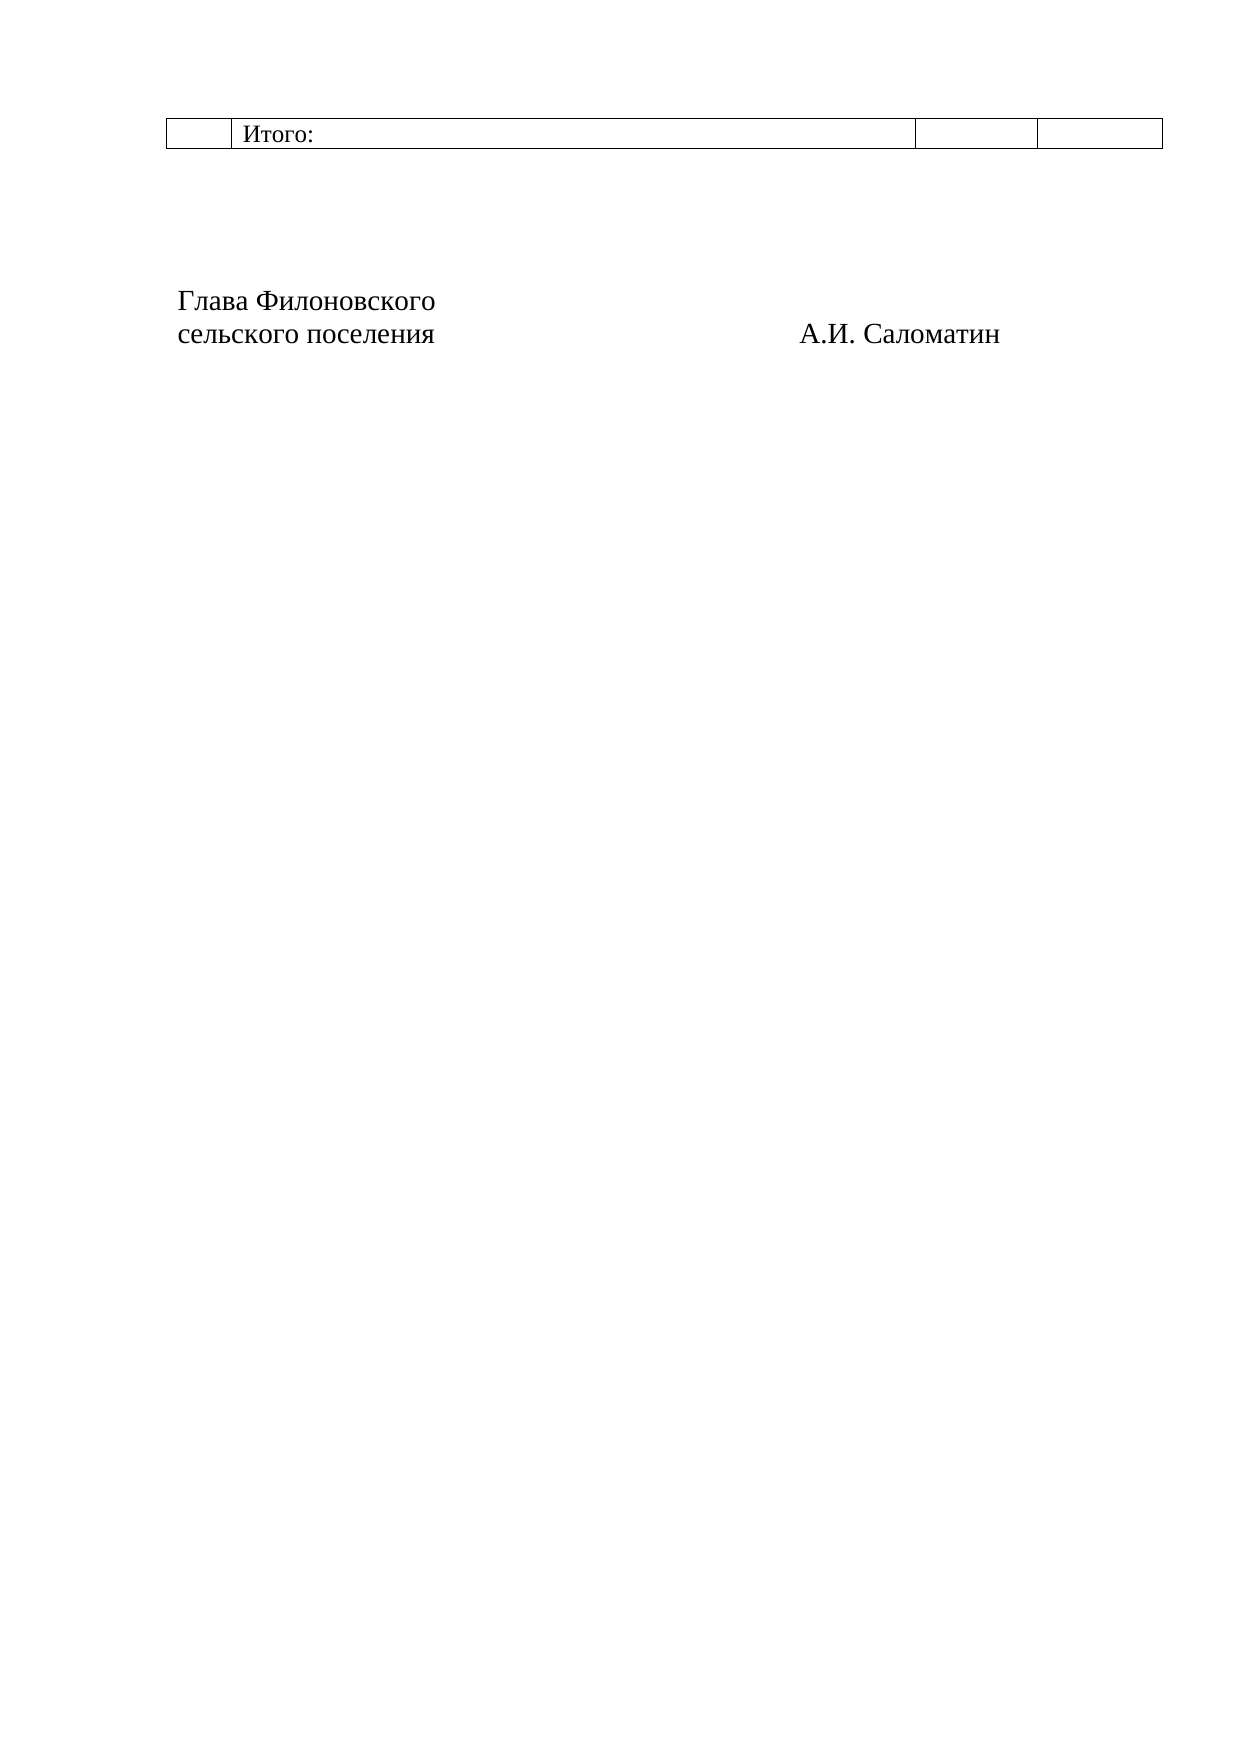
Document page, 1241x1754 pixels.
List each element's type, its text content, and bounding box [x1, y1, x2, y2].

table_cell Итого: [232, 119, 915, 148]
table_cell [1038, 119, 1162, 148]
table_cell [167, 119, 231, 148]
table_cell [916, 119, 1037, 148]
text сельского поселения А.И. Саломатин [177, 317, 1152, 350]
text Глава Филоновского [177, 283, 1152, 317]
